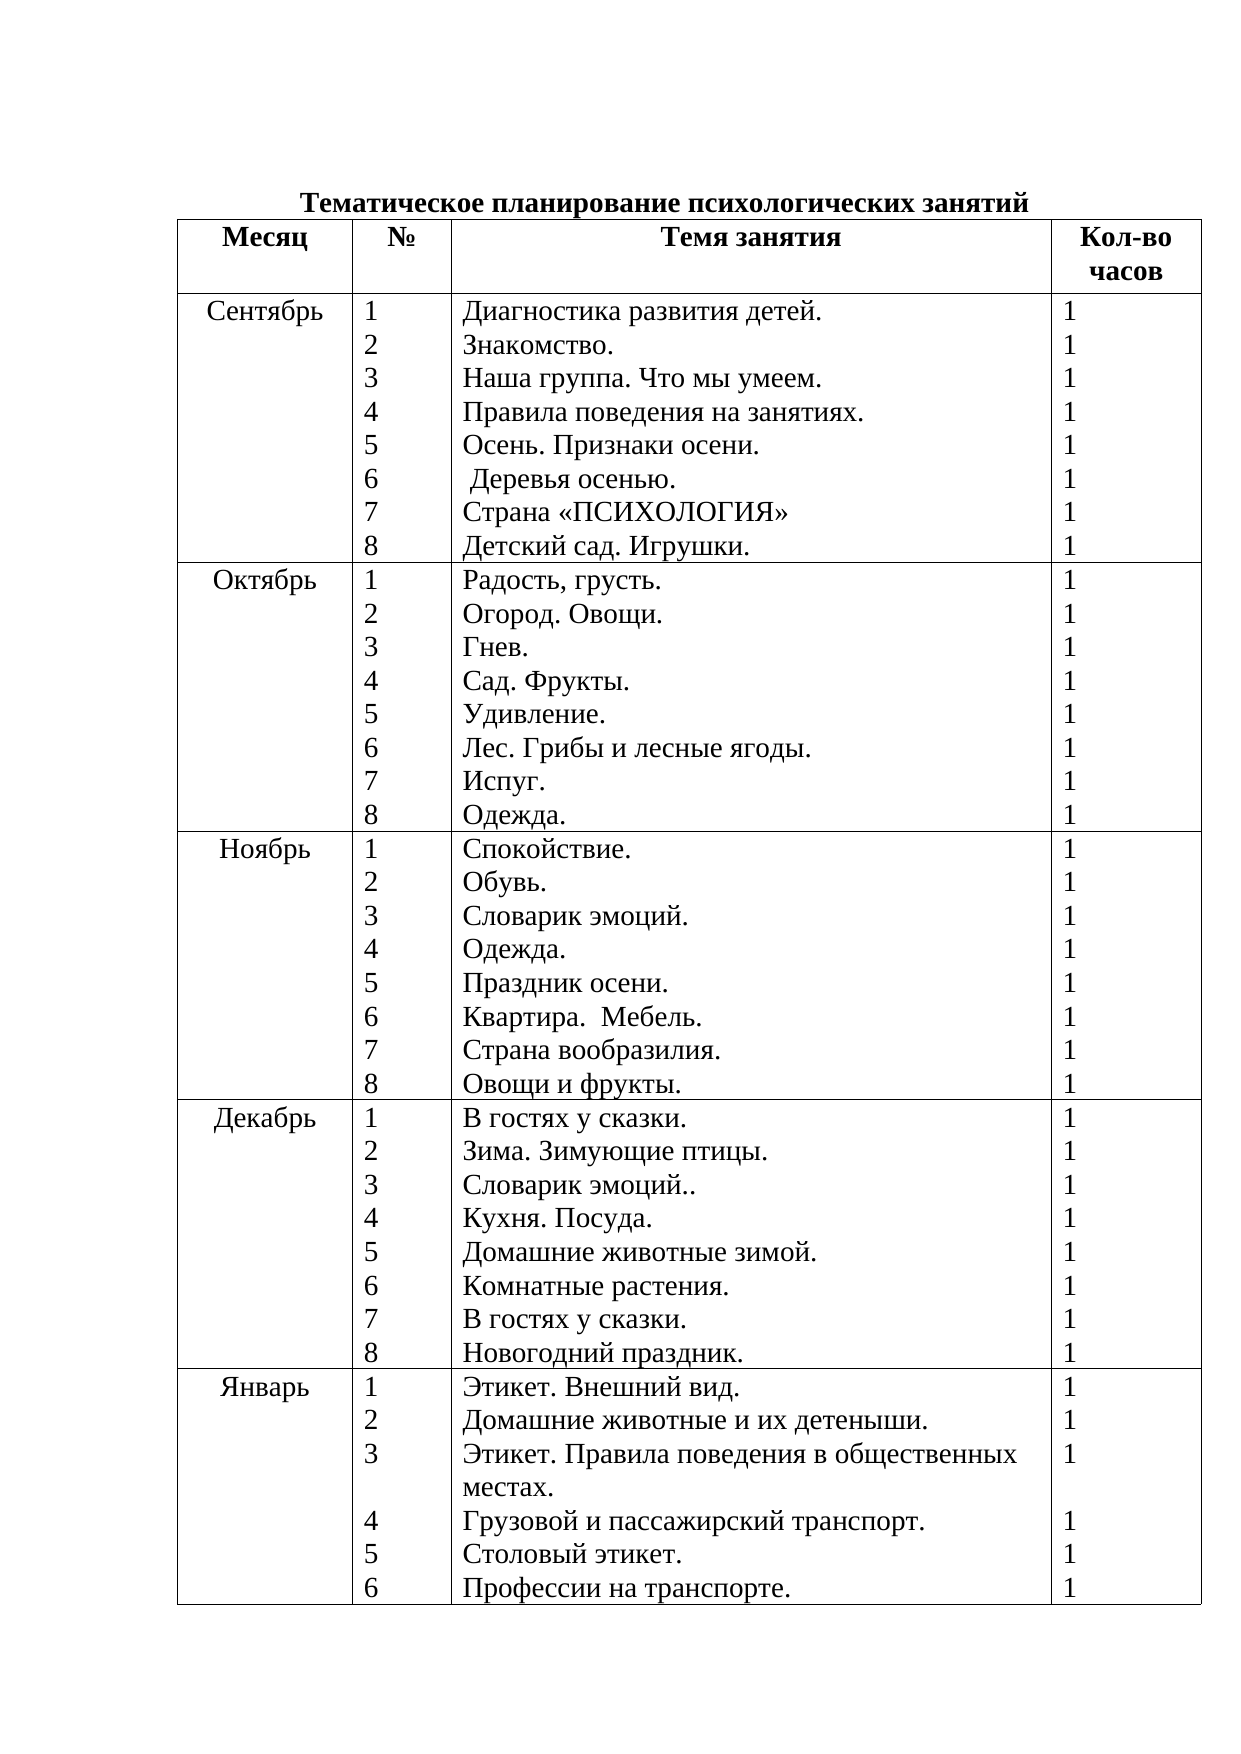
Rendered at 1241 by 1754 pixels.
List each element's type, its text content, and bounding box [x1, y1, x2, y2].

table_cell Сентябрь [178, 294, 352, 562]
table_cell 1 1 1 1 1 1 1 1 [1052, 1369, 1201, 1603]
table_cell 1 2 3 4 5 6 7 8 [353, 563, 451, 831]
table_cell Ноябрь [178, 832, 352, 1099]
table_cell 1 2 3 4 5 6 7 8 [353, 294, 451, 562]
table_header Темя занятия [452, 220, 1051, 293]
table_cell 1 1 1 1 1 1 1 1 [1052, 563, 1201, 831]
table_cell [452, 1369, 1051, 1603]
text Тематическое планирование психологических занятий [177, 185, 1152, 219]
table_cell 1 2 3 4 5 6 7 8 [353, 1369, 451, 1603]
table_cell Диагностика развития детей. Знакомство. Наша группа. Что мы умеем. Правила поведения на занятиях. Осень. Признаки осени. Деревья осенью. Страна «ПСИХОЛОГИЯ» Детский сад. Игрушки. [452, 294, 1051, 562]
table_header № [353, 220, 451, 293]
table_cell 1 2 3 4 5 6 7 8 [353, 1100, 451, 1368]
table_cell 1 2 3 4 5 6 7 8 [353, 832, 451, 1099]
table_cell Январь [178, 1369, 352, 1603]
table_cell 1 1 1 1 1 1 1 1 [1052, 832, 1201, 1099]
table_cell 1 1 1 1 1 1 1 1 [1052, 1100, 1201, 1368]
table_cell В гостях у сказки. Зима. Зимующие птицы. Словарик эмоций.. Кухня. Посуда. Домашние животные зимой. Комнатные растения. В гостях у сказки. Новогодний праздник. [452, 1100, 1051, 1368]
table_cell 1 1 1 1 1 1 1 1 [1052, 294, 1201, 562]
table_header Кол-во часов [1052, 220, 1201, 293]
table_cell Октябрь [178, 563, 352, 831]
table_cell Спокойствие. Обувь. Словарик эмоций. Одежда. Праздник осени. Квартира. Мебель. Страна вообразилия. Овощи и фрукты. [452, 832, 1051, 1099]
table_cell Декабрь [178, 1100, 352, 1368]
table_cell Радость, грусть. Огород. Овощи. Гнев. Сад. Фрукты. Удивление. Лес. Грибы и лесные ягоды. Испуг. Одежда. [452, 563, 1051, 831]
table_header Месяц [178, 220, 352, 293]
